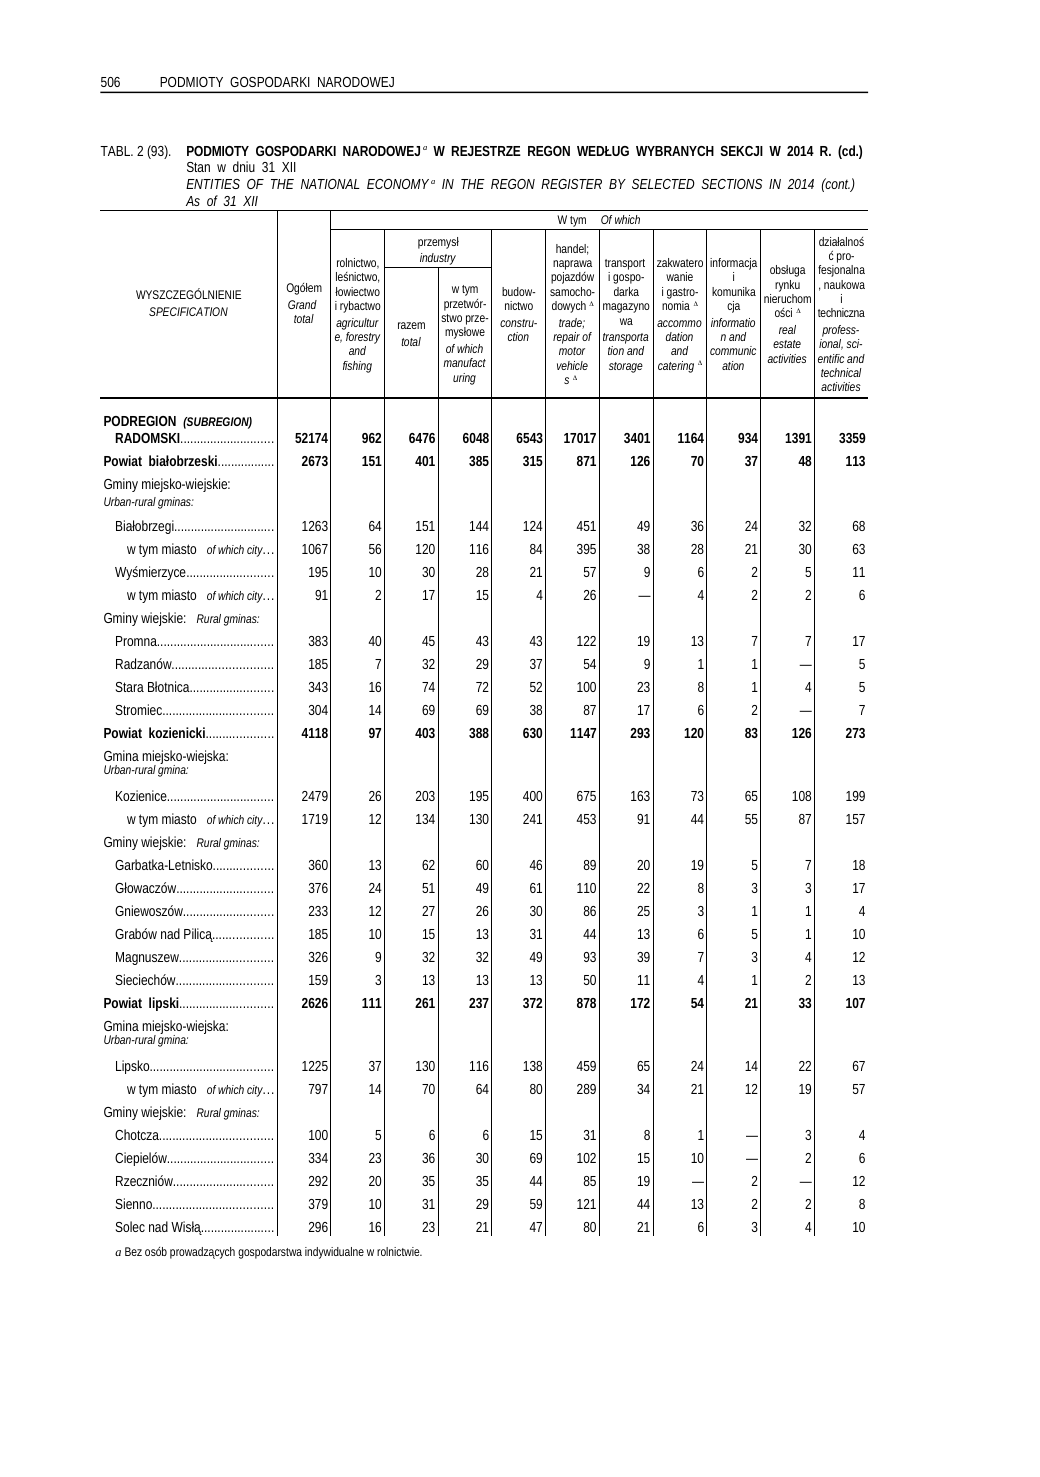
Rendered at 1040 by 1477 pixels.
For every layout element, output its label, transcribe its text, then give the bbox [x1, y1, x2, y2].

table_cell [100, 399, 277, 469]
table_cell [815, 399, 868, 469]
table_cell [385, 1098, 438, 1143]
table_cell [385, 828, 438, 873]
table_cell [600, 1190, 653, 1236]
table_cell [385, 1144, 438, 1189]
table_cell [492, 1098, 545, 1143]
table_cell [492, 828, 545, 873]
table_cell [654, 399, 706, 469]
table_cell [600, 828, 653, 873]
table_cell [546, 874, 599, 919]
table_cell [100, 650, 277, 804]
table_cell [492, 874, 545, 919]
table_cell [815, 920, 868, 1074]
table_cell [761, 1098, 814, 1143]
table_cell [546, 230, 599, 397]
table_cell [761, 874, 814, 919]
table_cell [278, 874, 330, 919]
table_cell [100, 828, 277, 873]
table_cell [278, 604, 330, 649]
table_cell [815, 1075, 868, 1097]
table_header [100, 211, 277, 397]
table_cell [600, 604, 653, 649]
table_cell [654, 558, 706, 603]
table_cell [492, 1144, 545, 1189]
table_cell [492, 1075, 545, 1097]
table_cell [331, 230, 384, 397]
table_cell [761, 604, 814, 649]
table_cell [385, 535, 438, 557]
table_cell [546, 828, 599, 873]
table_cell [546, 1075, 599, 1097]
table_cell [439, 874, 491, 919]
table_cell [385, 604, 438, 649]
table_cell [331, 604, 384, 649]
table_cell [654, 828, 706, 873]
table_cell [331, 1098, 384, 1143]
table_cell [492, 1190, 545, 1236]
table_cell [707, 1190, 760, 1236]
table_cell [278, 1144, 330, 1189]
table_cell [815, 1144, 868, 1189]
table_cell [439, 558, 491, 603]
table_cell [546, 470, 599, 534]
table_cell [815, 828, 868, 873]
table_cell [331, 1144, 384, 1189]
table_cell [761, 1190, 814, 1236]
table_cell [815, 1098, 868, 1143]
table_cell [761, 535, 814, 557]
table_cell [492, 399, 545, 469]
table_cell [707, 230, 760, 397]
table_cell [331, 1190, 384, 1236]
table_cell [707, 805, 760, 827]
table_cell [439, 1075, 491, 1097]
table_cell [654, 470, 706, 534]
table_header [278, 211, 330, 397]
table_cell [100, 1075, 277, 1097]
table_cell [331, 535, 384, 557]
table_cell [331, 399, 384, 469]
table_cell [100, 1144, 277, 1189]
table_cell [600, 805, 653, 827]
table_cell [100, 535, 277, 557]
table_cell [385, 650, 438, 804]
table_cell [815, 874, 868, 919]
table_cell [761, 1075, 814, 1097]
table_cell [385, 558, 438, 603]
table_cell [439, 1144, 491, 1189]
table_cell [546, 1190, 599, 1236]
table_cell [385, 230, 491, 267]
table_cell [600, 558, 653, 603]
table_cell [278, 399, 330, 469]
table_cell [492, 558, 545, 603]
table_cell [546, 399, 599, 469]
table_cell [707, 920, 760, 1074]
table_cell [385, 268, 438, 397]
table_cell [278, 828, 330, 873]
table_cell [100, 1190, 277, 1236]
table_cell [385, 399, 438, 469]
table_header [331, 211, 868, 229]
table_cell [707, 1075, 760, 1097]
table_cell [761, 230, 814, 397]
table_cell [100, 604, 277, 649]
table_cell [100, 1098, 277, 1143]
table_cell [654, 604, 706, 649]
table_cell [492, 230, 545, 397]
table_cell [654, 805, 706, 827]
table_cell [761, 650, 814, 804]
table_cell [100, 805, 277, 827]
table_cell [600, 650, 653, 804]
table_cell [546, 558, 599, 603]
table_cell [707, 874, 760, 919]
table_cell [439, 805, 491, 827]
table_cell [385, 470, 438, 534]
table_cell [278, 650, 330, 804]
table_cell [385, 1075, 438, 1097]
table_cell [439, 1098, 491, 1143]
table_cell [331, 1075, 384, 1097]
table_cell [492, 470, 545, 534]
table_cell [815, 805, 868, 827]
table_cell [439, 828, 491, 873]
text ENTITIES OF THE NATIONAL ECONOMY a IN THE REGON REGISTER BY SELECTED SECTIONS IN 2014 (cont.) [186, 176, 868, 193]
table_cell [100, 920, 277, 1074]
text As of 31 XII [186, 193, 868, 209]
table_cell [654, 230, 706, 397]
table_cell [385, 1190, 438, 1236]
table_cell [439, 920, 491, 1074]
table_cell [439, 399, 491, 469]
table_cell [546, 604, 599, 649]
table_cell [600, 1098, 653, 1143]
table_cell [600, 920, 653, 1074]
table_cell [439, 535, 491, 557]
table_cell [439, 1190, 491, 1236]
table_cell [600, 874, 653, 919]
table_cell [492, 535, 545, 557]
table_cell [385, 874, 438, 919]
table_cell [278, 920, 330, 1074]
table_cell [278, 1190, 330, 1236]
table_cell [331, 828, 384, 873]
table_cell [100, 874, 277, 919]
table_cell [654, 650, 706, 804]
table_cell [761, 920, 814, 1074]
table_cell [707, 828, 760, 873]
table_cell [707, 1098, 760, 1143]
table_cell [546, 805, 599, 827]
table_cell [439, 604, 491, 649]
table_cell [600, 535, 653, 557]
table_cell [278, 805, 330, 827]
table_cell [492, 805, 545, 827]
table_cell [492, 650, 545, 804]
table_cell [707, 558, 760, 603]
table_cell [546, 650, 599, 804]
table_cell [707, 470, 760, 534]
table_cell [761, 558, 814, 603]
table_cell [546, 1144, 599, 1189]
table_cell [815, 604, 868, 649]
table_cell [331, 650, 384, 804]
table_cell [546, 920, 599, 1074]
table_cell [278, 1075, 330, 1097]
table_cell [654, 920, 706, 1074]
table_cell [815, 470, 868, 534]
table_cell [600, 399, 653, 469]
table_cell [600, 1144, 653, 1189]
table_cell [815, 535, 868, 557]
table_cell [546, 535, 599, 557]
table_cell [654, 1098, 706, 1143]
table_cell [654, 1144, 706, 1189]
text Stan w dniu 31 XII [186, 159, 868, 176]
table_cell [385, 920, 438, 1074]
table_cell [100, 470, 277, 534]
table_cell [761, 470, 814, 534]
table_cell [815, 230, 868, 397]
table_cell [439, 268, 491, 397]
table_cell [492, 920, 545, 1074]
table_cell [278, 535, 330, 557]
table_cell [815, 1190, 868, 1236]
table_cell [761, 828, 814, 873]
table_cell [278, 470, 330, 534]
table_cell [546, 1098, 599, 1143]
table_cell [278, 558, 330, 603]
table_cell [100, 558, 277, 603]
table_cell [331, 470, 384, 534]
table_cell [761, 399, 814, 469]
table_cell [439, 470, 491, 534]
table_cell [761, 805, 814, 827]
text TABL. 2 (93). PODMIOTY GOSPODARKI NARODOWEJ a W REJESTRZE REGON WEDŁUG WYBRANYCH SEKCJI W 2014 R. (cd.) [100, 142, 868, 159]
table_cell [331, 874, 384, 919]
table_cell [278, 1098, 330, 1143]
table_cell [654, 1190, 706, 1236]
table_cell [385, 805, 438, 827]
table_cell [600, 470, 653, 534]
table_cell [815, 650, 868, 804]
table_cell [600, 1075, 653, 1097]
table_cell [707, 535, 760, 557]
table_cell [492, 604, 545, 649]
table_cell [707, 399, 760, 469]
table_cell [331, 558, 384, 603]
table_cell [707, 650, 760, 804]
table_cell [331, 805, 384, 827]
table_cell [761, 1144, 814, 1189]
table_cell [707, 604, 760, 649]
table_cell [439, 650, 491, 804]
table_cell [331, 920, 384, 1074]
text a Bez osób prowadzących gospodarstwa indywidualne w rolnictwie. [100, 1245, 868, 1259]
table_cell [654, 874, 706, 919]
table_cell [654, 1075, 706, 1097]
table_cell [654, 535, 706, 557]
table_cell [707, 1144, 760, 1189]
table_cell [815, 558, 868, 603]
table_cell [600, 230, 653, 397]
